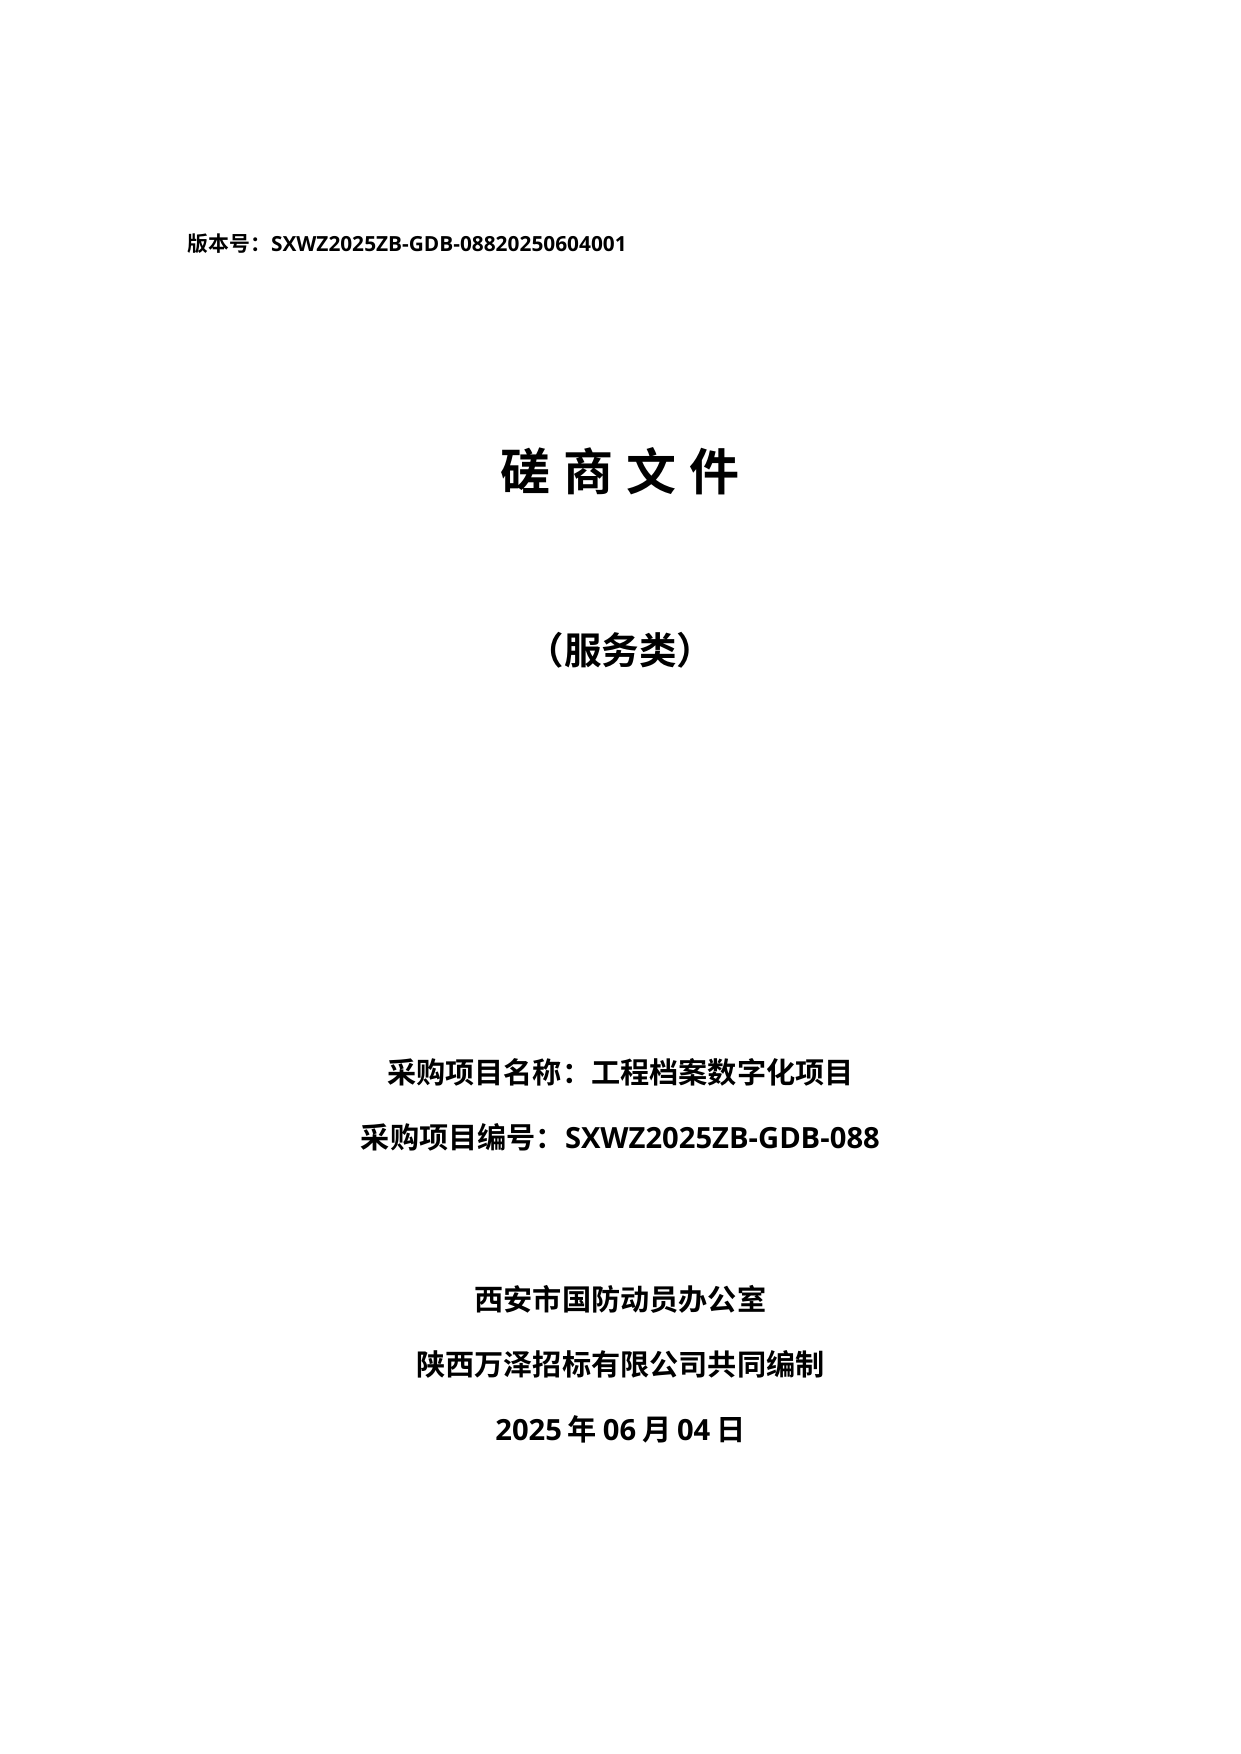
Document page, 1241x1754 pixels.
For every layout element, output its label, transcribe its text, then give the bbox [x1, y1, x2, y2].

text 陕西万泽招标有限公司共同编制 [187, 1332, 1053, 1397]
text 西安市国防动员办公室 [187, 1267, 1053, 1332]
text 磋 商 文 件 [187, 422, 1053, 617]
text 采购项目编号：SXWZ2025ZB-GDB-088 [187, 1104, 1053, 1267]
text （服务类） [187, 617, 1053, 1039]
text 版本号：SXWZ2025ZB-GDB-08820250604001 [187, 227, 1053, 422]
text 采购项目名称：工程档案数字化项目 [187, 1039, 1053, 1104]
text 2025年06月04日 [187, 1397, 1053, 1462]
